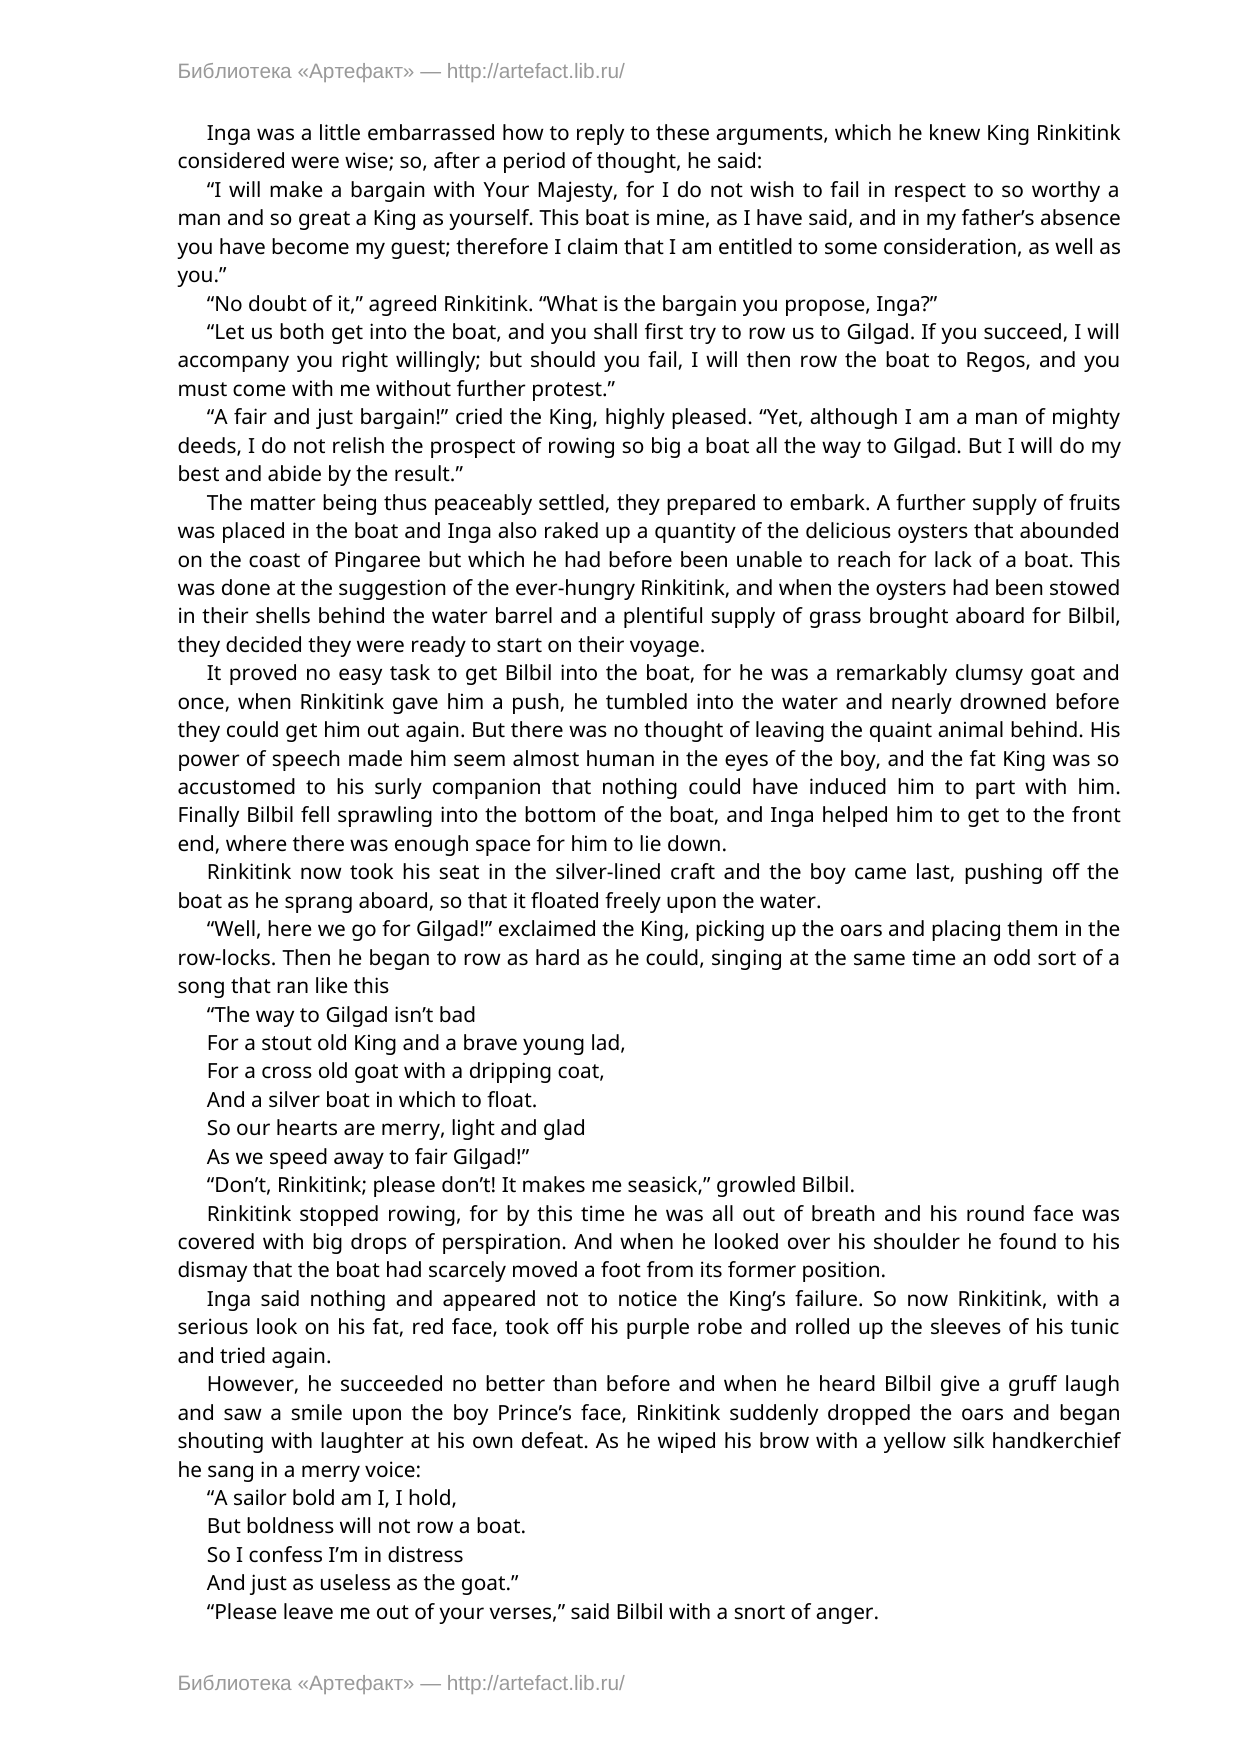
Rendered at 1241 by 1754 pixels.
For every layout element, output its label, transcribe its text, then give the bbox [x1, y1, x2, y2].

text For a cross old goat with a dripping coat, [177, 1057, 1122, 1085]
text However, he succeeded no better than before and when he heard Bilbil give a gruff laugh and saw a smile upon the boy Prince’s face, Rinkitink suddenly dropped the oars and began shouting with laughter at his own defeat. As he wiped his brow with a yellow silk handkerchief he sang in a merry voice: [177, 1369, 1122, 1483]
text As we speed away to fair Gilgad!” [177, 1142, 1122, 1170]
text Rinkitink stopped rowing, for by this time he was all out of breath and his round face was covered with big drops of perspiration. And when he looked over his shoulder he found to his dismay that the boat had scarcely moved a foot from its former position. [177, 1199, 1122, 1284]
text “The way to Gilgad isn’t bad [177, 1000, 1122, 1028]
text Inga said nothing and appeared not to notice the King’s failure. So now Rinkitink, with a serious look on his fat, red face, took off his purple robe and rolled up the sleeves of his tunic and tried again. [177, 1284, 1122, 1369]
text “Well, here we go for Gilgad!” exclaimed the King, picking up the oars and placing them in the row-locks. Then he began to row as hard as he could, singing at the same time an odd sort of a song that ran like this [177, 914, 1122, 1000]
text And a silver boat in which to float. [177, 1085, 1122, 1113]
text But boldness will not row a boat. [177, 1512, 1122, 1540]
text It proved no easy task to get Bilbil into the boat, for he was a remarkably clumsy goat and once, when Rinkitink gave him a push, he tumbled into the water and nearly drowned before they could get him out again. But there was no thought of leaving the quaint animal behind. His power of speech made him seem almost human in the eyes of the boy, and the fat King was so accustomed to his surly companion that nothing could have induced him to part with him. Finally Bilbil fell sprawling into the bottom of the boat, and Inga helped him to get to the front end, where there was enough space for him to lie down. [177, 658, 1122, 857]
text And just as useless as the goat.” [177, 1568, 1122, 1597]
text For a stout old King and a brave young lad, [177, 1028, 1122, 1057]
text Inga was a little embarrassed how to reply to these arguments, which he knew King Rinkitink considered were wise; so, after a period of thought, he said: [177, 118, 1122, 175]
text “I will make a bargain with Your Majesty, for I do not wish to fail in respect to so worthy a man and so great a King as yourself. This boat is mine, as I have said, and in my father’s absence you have become my guest; therefore I claim that I am entitled to some consideration, as well as you.” [177, 175, 1122, 289]
text “A sailor bold am I, I hold, [177, 1483, 1122, 1512]
text So our hearts are merry, light and glad [177, 1113, 1122, 1142]
text “Please leave me out of your verses,” said Bilbil with a snort of anger. [177, 1597, 1122, 1625]
text So I confess I’m in distress [177, 1540, 1122, 1568]
text “No doubt of it,” agreed Rinkitink. “What is the bargain you propose, Inga?” [177, 289, 1122, 317]
text The matter being thus peaceably settled, they prepared to embark. A further supply of fruits was placed in the boat and Inga also raked up a quantity of the delicious oysters that abounded on the coast of Pingaree but which he had before been unable to reach for lack of a boat. This was done at the suggestion of the ever-hungry Rinkitink, and when the oysters had been stowed in their shells behind the water barrel and a plentiful supply of grass brought aboard for Bilbil, they decided they were ready to start on their voyage. [177, 488, 1122, 658]
text “Let us both get into the boat, and you shall first try to row us to Gilgad. If you succeed, I will accompany you right willingly; but should you fail, I will then row the boat to Regos, and you must come with me without further protest.” [177, 317, 1122, 402]
text “A fair and just bargain!” cried the King, highly pleased. “Yet, although I am a man of mighty deeds, I do not relish the prospect of rowing so big a boat all the way to Gilgad. But I will do my best and abide by the result.” [177, 402, 1122, 488]
text Rinkitink now took his seat in the silver-lined craft and the boy came last, pushing off the boat as he sprang aboard, so that it floated freely upon the water. [177, 857, 1122, 914]
text “Don’t, Rinkitink; please don’t! It makes me seasick,” growled Bilbil. [177, 1170, 1122, 1199]
